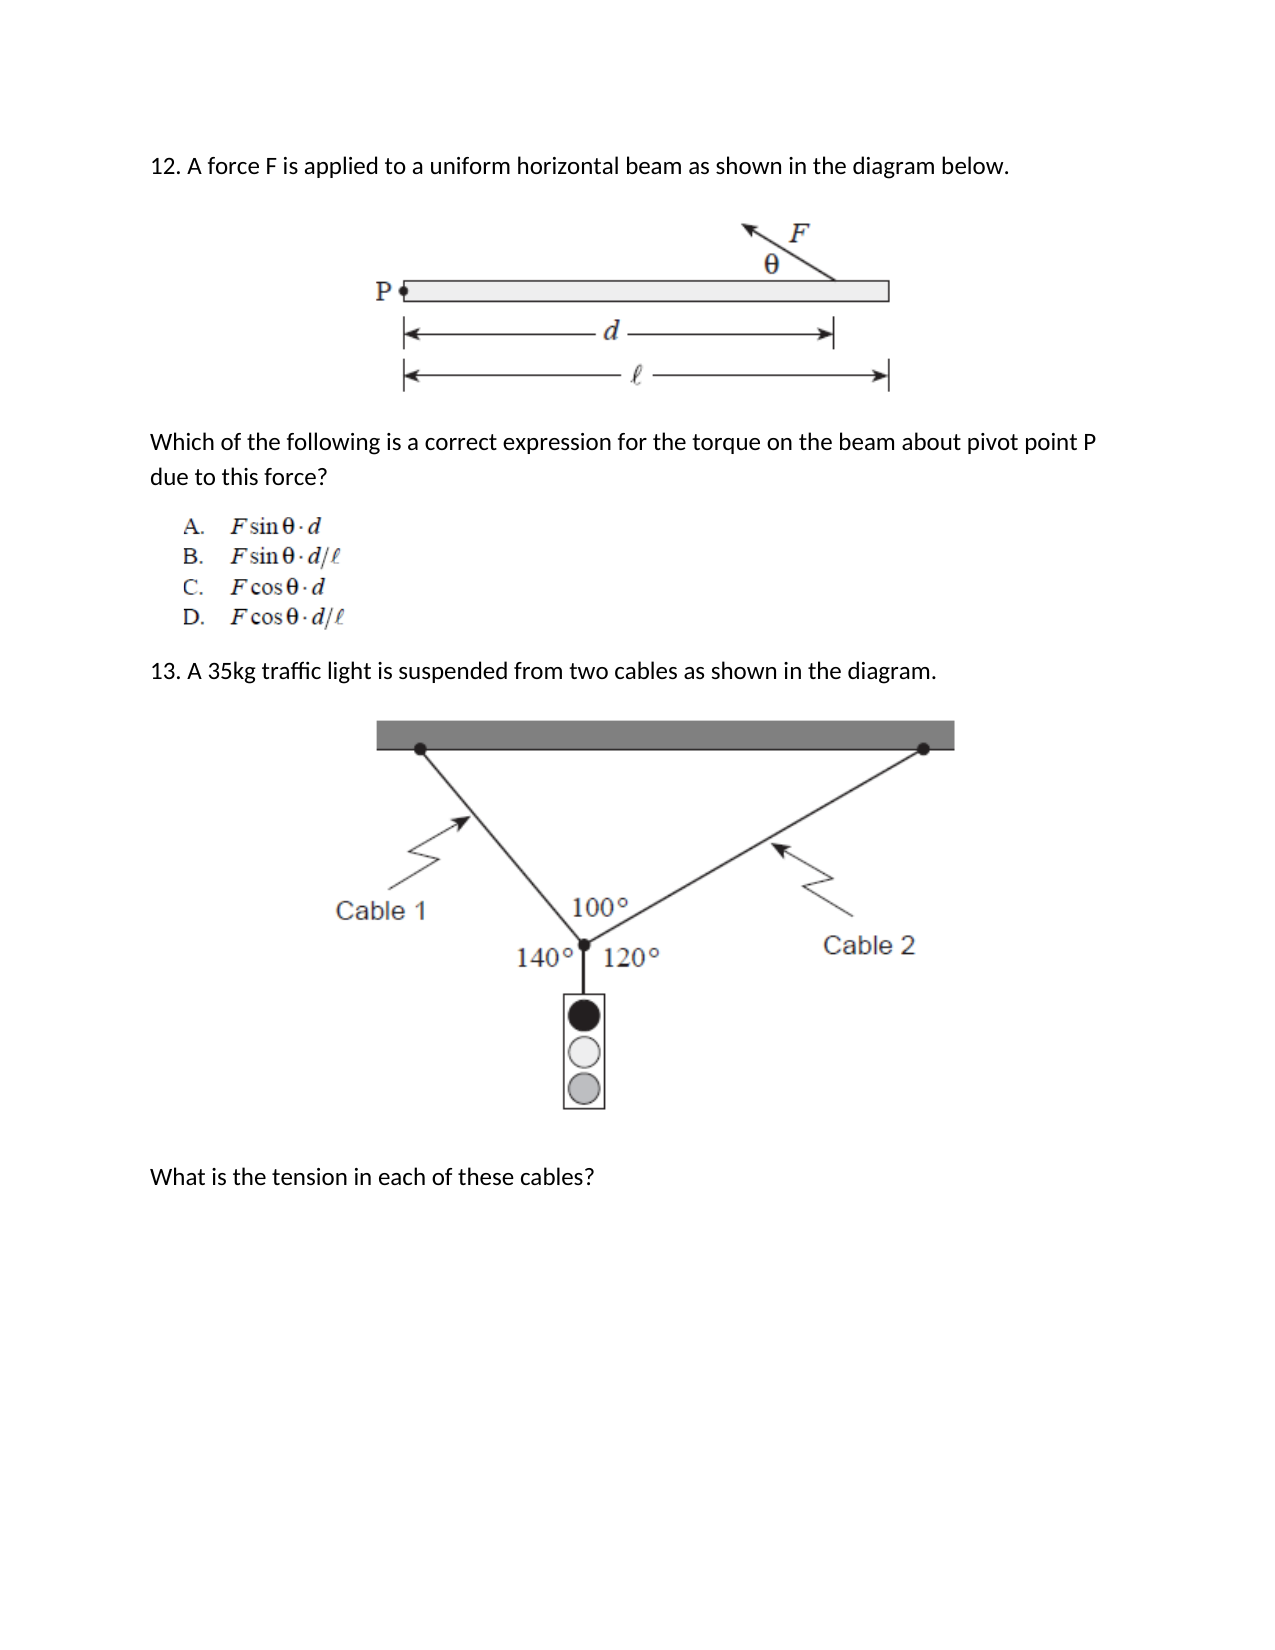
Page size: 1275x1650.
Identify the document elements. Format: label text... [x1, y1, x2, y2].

text What is the tension in each of these cables? [150, 1161, 1125, 1191]
text 12. A force F is applied to a uniform horizontal beam as shown in the diagram below. [150, 150, 1125, 181]
text 13. A 35kg traffic light is suspended from two cables as shown in the diagram. [150, 655, 1125, 685]
text Which of the following is a correct expression for the torque on the beam about pivot point P due to this force? [150, 426, 1125, 492]
